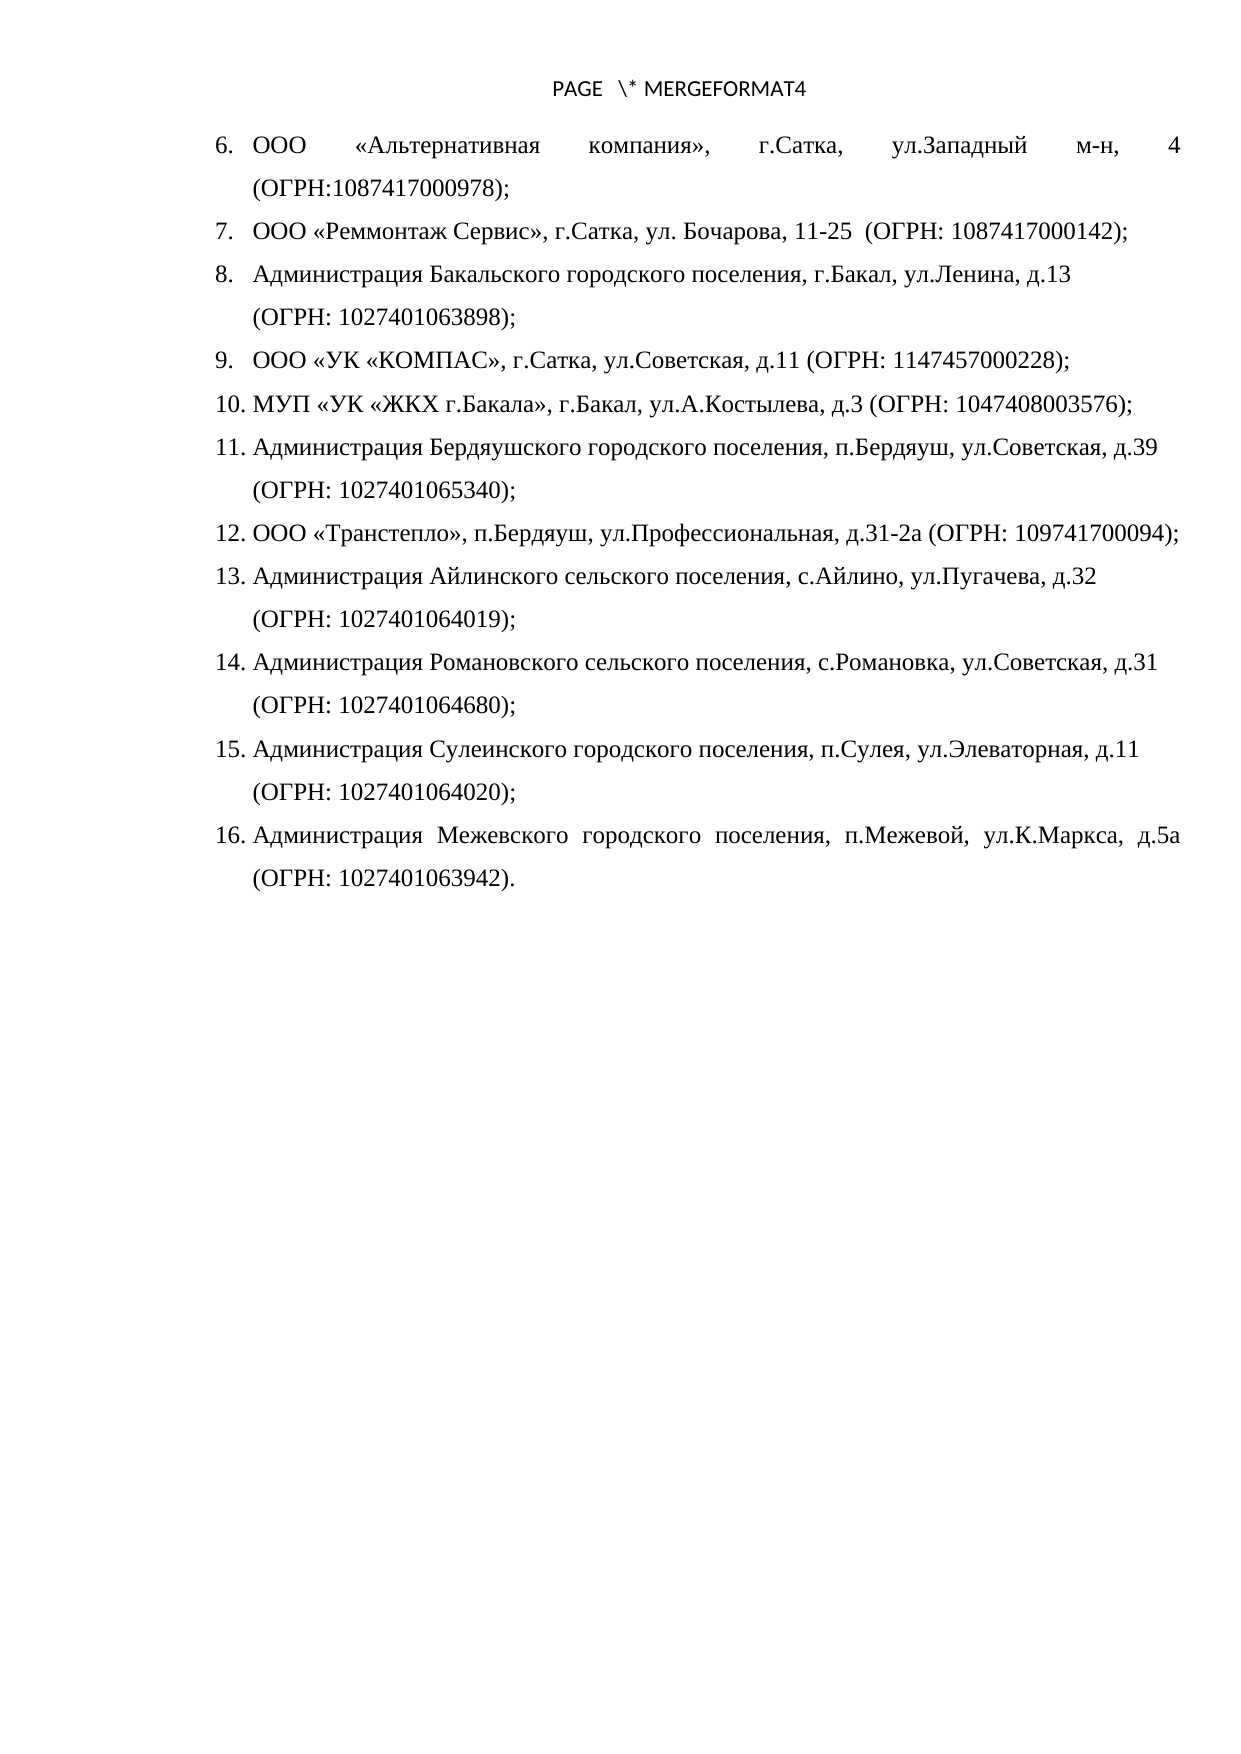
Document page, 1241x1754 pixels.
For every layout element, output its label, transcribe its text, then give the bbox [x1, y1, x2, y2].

list ООО «УК «КОМПАС», г.Сатка, ул.Советская, д.11 (ОГРН: 1147457000228); [215, 346, 1181, 374]
list (ОГРН: 1027401064680); [252, 691, 1181, 719]
list Администрация Межевского городского поселения, п.Межевой, ул.К.Маркса, д.5а (ОГРН: 1027401063942). [215, 820, 1181, 892]
list Администрация Сулеинского городского поселения, п.Сулея, ул.Элеваторная, д.11 [215, 734, 1181, 762]
list МУП «УК «ЖКХ г.Бакала», г.Бакал, ул.А.Костылева, д.3 (ОГРН: 1047408003576); [215, 389, 1181, 417]
list Администрация Бакальского городского поселения, г.Бакал, ул.Ленина, д.13 [215, 259, 1181, 288]
list (ОГРН: 1027401063898); [252, 302, 1181, 331]
list Администрация Бердяушского городского поселения, п.Бердяуш, ул.Советская, д.39 [215, 432, 1181, 461]
list (ОГРН: 1027401064020); [252, 777, 1181, 806]
list ООО «Реммонтаж Сервис», г.Сатка, ул. Бочарова, 11-25 (ОГРН: 1087417000142); [215, 216, 1181, 245]
list ООО «Альтернативная компания», г.Сатка, ул.Западный м-н, 4 (ОГРН:1087417000978); [215, 130, 1181, 202]
list (ОГРН: 1027401064019); [252, 604, 1181, 633]
list ООО «Транстепло», п.Бердяуш, ул.Профессиональная, д.31-2а (ОГРН: 109741700094); [215, 518, 1181, 547]
list Администрация Романовского сельского поселения, с.Романовка, ул.Советская, д.31 [215, 647, 1181, 676]
list (ОГРН: 1027401065340); [252, 475, 1181, 504]
list Администрация Айлинского сельского поселения, с.Айлино, ул.Пугачева, д.32 [215, 561, 1181, 590]
